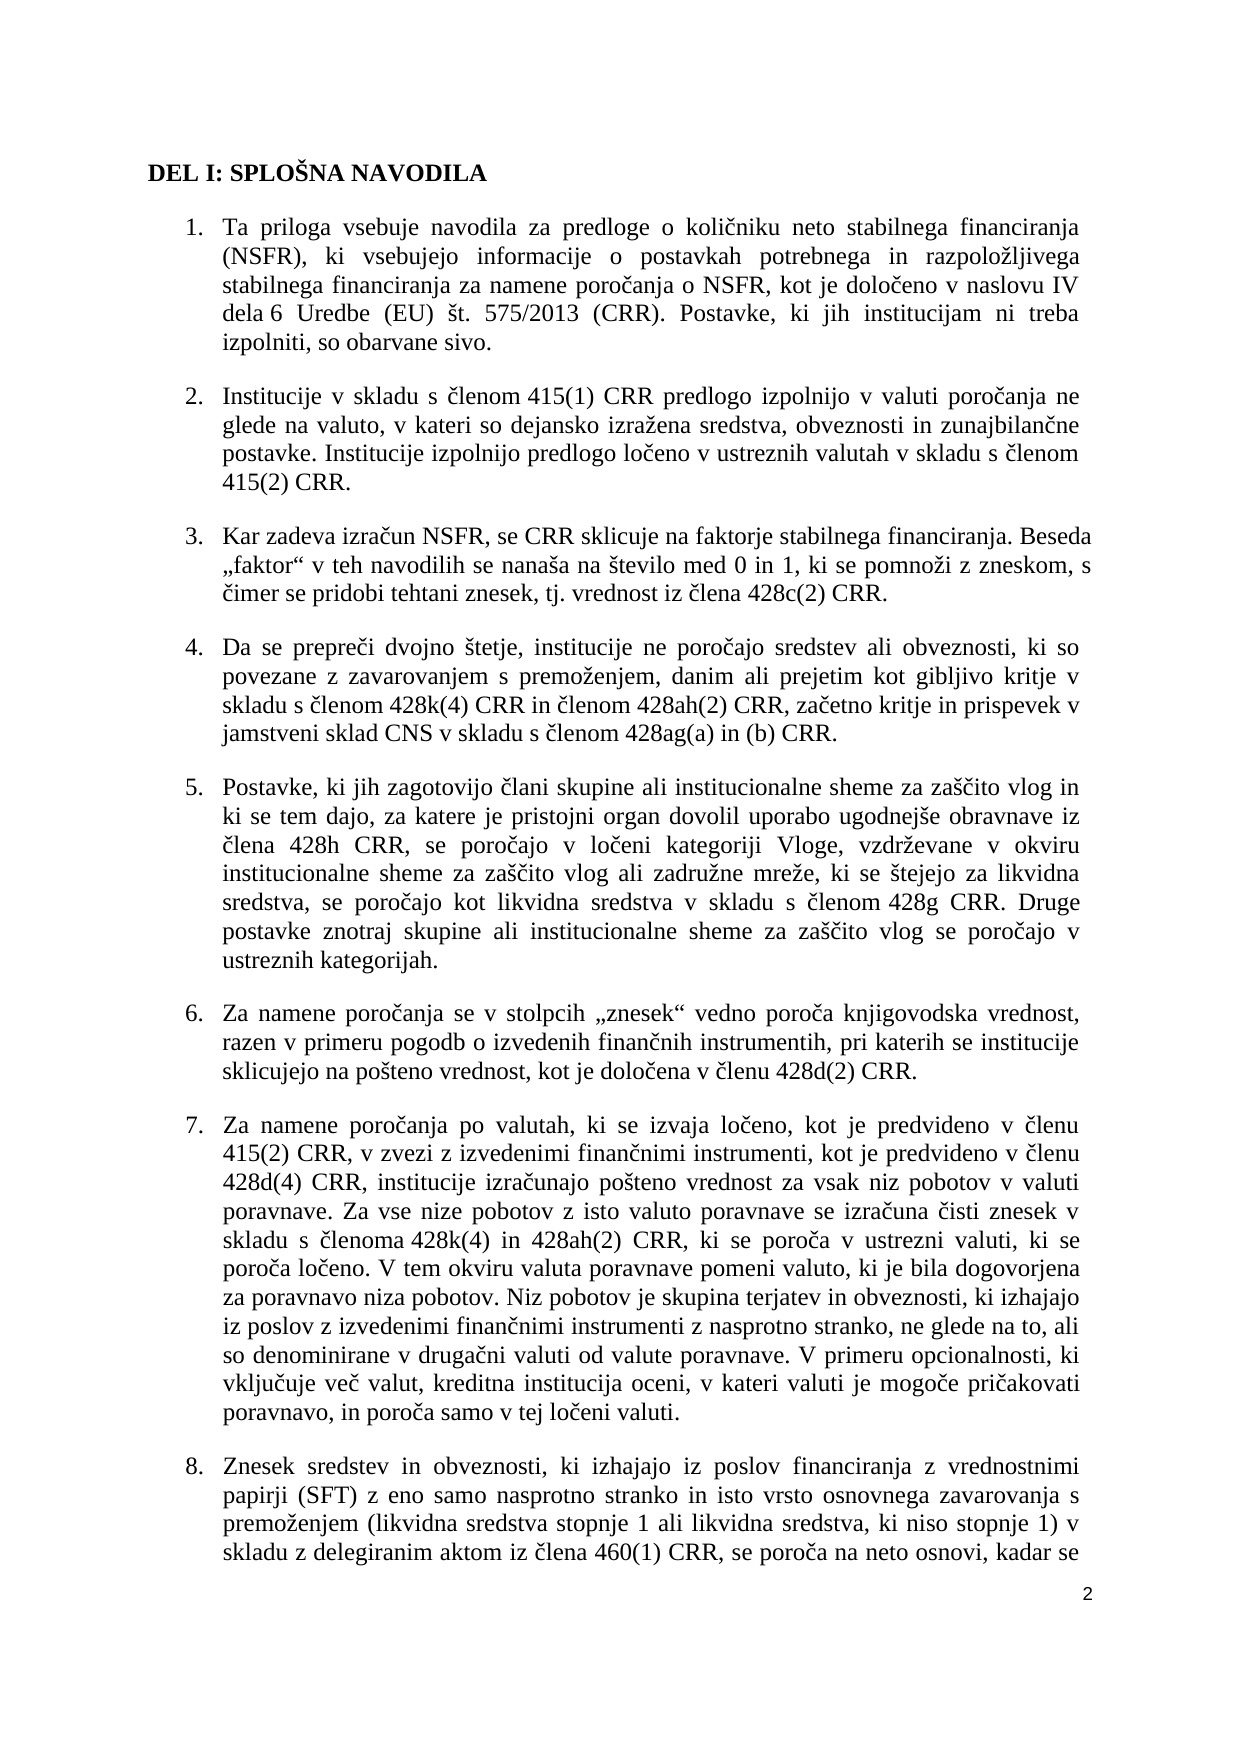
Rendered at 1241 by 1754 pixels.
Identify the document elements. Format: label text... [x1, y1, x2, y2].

list Da se prepreči dvojno štetje, institucije ne poročajo sredstev ali obveznosti, ki so povezane z zavarovanjem s premoženjem, danim ali prejetim kot gibljivo kritje v skladu s členom 428k(4) CRR in členom 428ah(2) CRR, začetno kritje in prispevek v jamstveni sklad CNS v skladu s členom 428ag(a) in (b) CRR. [185, 632, 1081, 747]
list Ta priloga vsebuje navodila za predloge o količniku neto stabilnega financiranja (NSFR), ki vsebujejo informacije o postavkah potrebnega in razpoložljivega stabilnega financiranja za namene poročanja o NSFR, kot je določeno v naslovu IV dela 6 Uredbe (EU) št. 575/2013 (CRR). Postavke, ki jih institucijam ni treba izpolniti, so obarvane sivo. [185, 212, 1081, 356]
list Za namene poročanja se v stolpcih „znesek“ vedno poroča knjigovodska vrednost, razen v primeru pogodb o izvedenih finančnih instrumentih, pri katerih se institucije sklicujejo na pošteno vrednost, kot je določena v členu 428d(2) CRR. [185, 998, 1081, 1085]
list Postavke, ki jih zagotovijo člani skupine ali institucionalne sheme za zaščito vlog in ki se tem dajo, za katere je pristojni organ dovolil uporabo ugodnejše obravnave iz člena 428h CRR, se poročajo v ločeni kategoriji Vloge, vzdrževane v okviru institucionalne sheme za zaščito vlog ali zadružne mreže, ki se štejejo za likvidna sredstva, se poročajo kot likvidna sredstva v skladu s členom 428g CRR. Druge postavke znotraj skupine ali institucionalne sheme za zaščito vlog se poročajo v ustreznih kategorijah. [185, 772, 1081, 973]
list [185, 1451, 1081, 1566]
text DEL I: SPLOŠNA NAVODILA [148, 158, 1092, 187]
list Za namene poročanja po valutah, ki se izvaja ločeno, kot je predvideno v členu 415(2) CRR, v zvezi z izvedenimi finančnimi instrumenti, kot je predvideno v členu 428d(4) CRR, institucije izračunajo pošteno vrednost za vsak niz pobotov v valuti poravnave. Za vse nize pobotov z isto valuto poravnave se izračuna čisti znesek v skladu s členoma 428k(4) in 428ah(2) CRR, ki se poroča v ustrezni valuti, ki se poroča ločeno. V tem okviru valuta poravnave pomeni valuto, ki je bila dogovorjena za poravnavo niza pobotov. Niz pobotov je skupina terjatev in obveznosti, ki izhajajo iz poslov z izvedenimi finančnimi instrumenti z nasprotno stranko, ne glede na to, ali so denominirane v drugačni valuti od valute poravnave. V primeru opcionalnosti, ki vključuje več valut, kreditna institucija oceni, v kateri valuti je mogoče pričakovati poravnavo, in poroča samo v tej ločeni valuti. [185, 1110, 1081, 1426]
list Institucije v skladu s členom 415(1) CRR predlogo izpolnijo v valuti poročanja ne glede na valuto, v kateri so dejansko izražena sredstva, obveznosti in zunajbilančne postavke. Institucije izpolnijo predlogo ločeno v ustreznih valutah v skladu s členom 415(2) CRR. [185, 381, 1080, 496]
list Kar zadeva izračun NSFR, se CRR sklicuje na faktorje stabilnega financiranja. Beseda „faktor“ v teh navodilih se nanaša na število med 0 in 1, ki se pomnoži z zneskom, s čimer se pridobi tehtani znesek, tj. vrednost iz člena 428c(2) CRR. [185, 521, 1092, 607]
